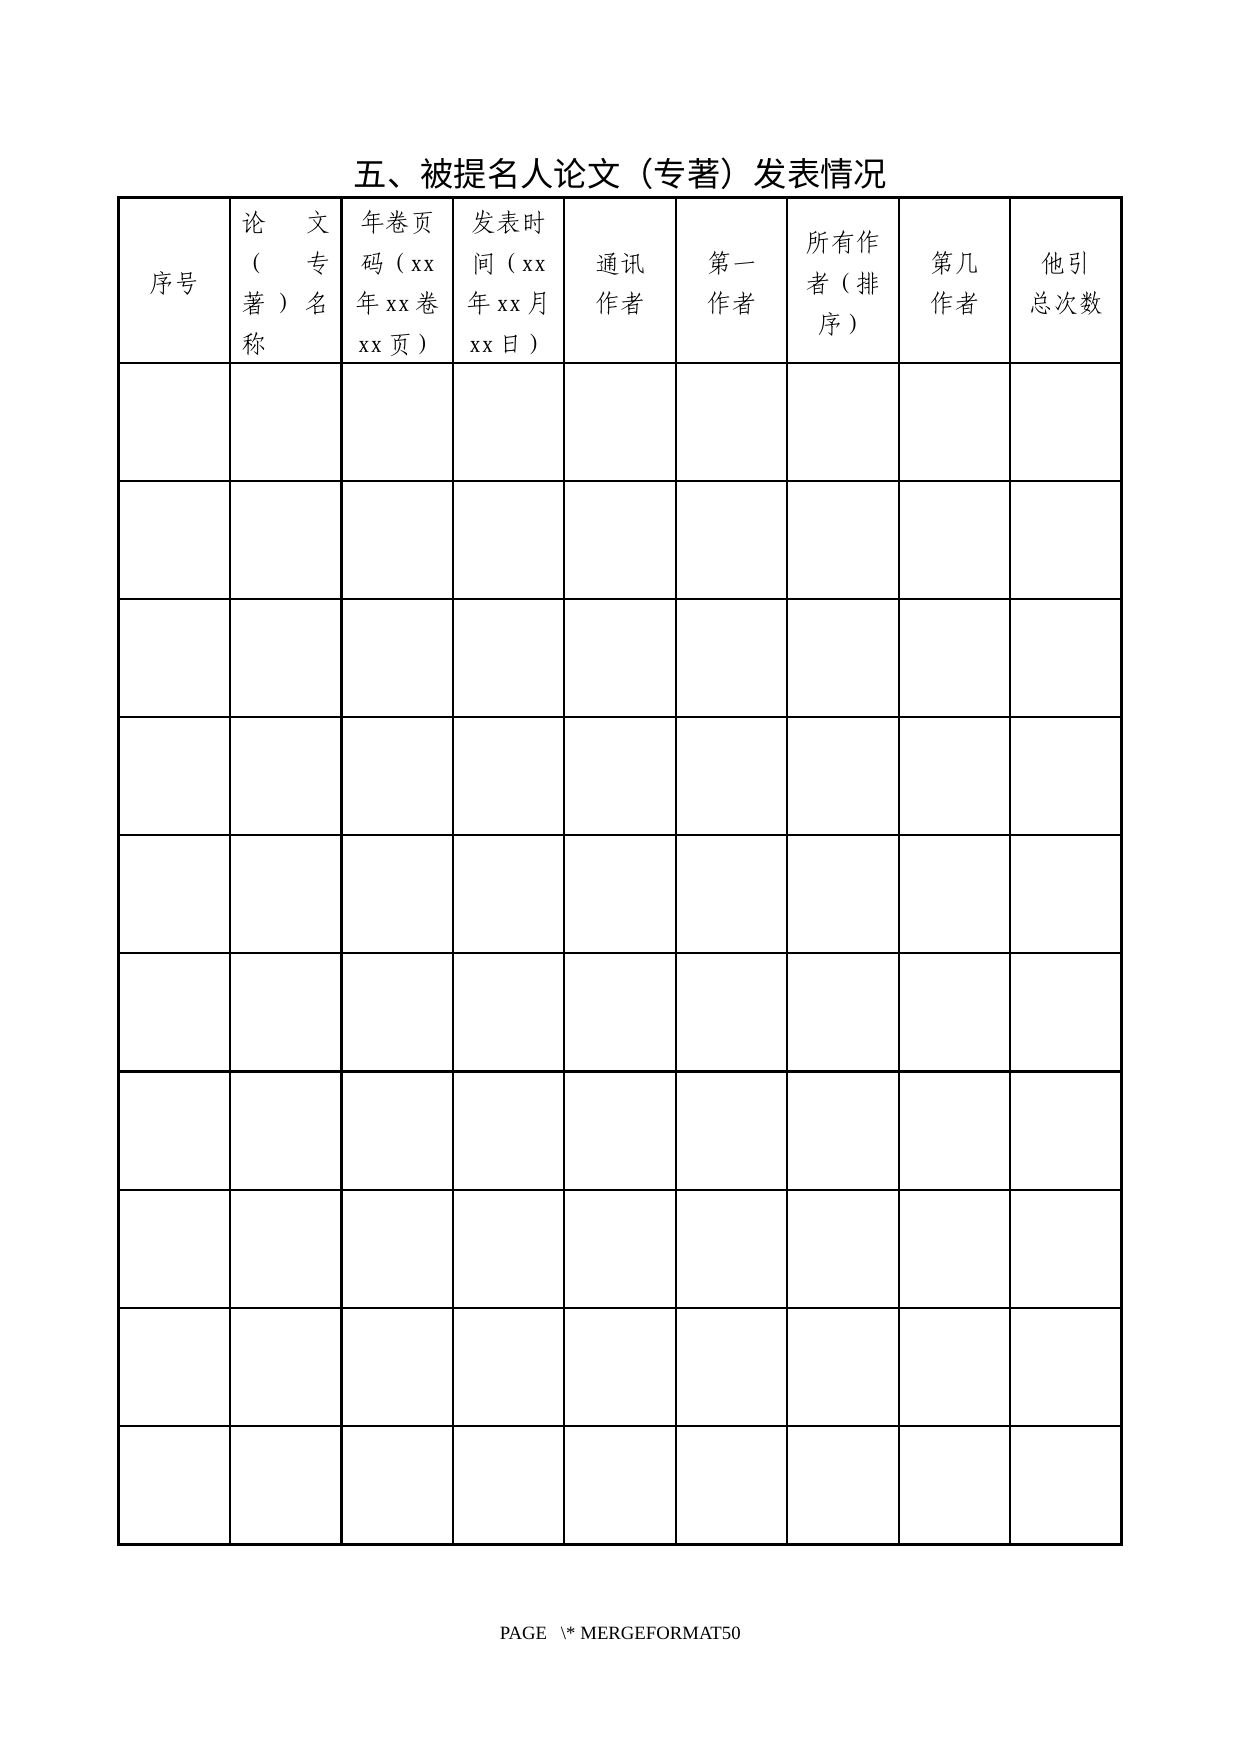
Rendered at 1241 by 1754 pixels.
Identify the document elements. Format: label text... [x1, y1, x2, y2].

table_cell [788, 600, 898, 716]
table_cell [343, 954, 452, 1070]
table_cell [788, 1309, 898, 1425]
table_cell [565, 364, 675, 480]
table_cell [788, 718, 898, 834]
table_cell [454, 1427, 563, 1543]
table_header 第几 作者 [900, 199, 1009, 362]
table_cell [677, 1191, 786, 1307]
table_cell [454, 1191, 563, 1307]
table_cell [565, 1073, 675, 1188]
table_cell [231, 364, 340, 480]
table_cell [231, 954, 340, 1070]
table_cell [120, 836, 229, 952]
table_cell [900, 482, 1009, 598]
table_cell [454, 836, 563, 952]
table_cell [788, 482, 898, 598]
text 五、被提名人论文（专著）发表情况 [130, 148, 1110, 196]
table_cell [1011, 1309, 1120, 1425]
table_cell [454, 364, 563, 480]
table_cell [1011, 364, 1120, 480]
table_cell [677, 1309, 786, 1425]
table_header 年卷页码（xx年xx卷xx页） [343, 199, 452, 362]
table_cell [454, 1073, 563, 1188]
table_cell [788, 1073, 898, 1188]
table_cell [231, 836, 340, 952]
table_cell [120, 1073, 229, 1188]
table_cell [343, 600, 452, 716]
table_cell [343, 1309, 452, 1425]
table_header 序号 [120, 199, 229, 362]
table_cell [120, 718, 229, 834]
table_cell [454, 482, 563, 598]
table_cell [565, 1309, 675, 1425]
table_cell [677, 718, 786, 834]
table_cell [565, 836, 675, 952]
table_cell [900, 1191, 1009, 1307]
table_cell [565, 1427, 675, 1543]
table_cell [677, 482, 786, 598]
table_cell [231, 482, 340, 598]
table_cell [900, 836, 1009, 952]
table_cell [788, 954, 898, 1070]
table_cell [454, 718, 563, 834]
table_cell [677, 836, 786, 952]
table_cell [120, 600, 229, 716]
table_cell [454, 600, 563, 716]
table_cell [788, 1191, 898, 1307]
table_cell [343, 364, 452, 480]
table_cell [565, 718, 675, 834]
table_cell [454, 1309, 563, 1425]
table_cell [120, 1427, 229, 1543]
table_cell [900, 600, 1009, 716]
table_cell [788, 1427, 898, 1543]
table_cell [120, 482, 229, 598]
table_cell [900, 364, 1009, 480]
table_cell [120, 954, 229, 1070]
table_header 第一 作者 [677, 199, 786, 362]
table_cell [677, 1427, 786, 1543]
table_cell [343, 1073, 452, 1188]
table_cell [788, 364, 898, 480]
table_cell [343, 482, 452, 598]
table_cell [120, 1191, 229, 1307]
table_cell [1011, 1073, 1120, 1188]
table_cell [231, 718, 340, 834]
table_cell [120, 1309, 229, 1425]
table_cell [231, 1427, 340, 1543]
table_cell [231, 600, 340, 716]
table_cell [1011, 1191, 1120, 1307]
table_cell [231, 1191, 340, 1307]
table_cell [1011, 718, 1120, 834]
table_cell [231, 1073, 340, 1188]
table_header 所有作者（排序） [788, 199, 898, 362]
table_cell [343, 1191, 452, 1307]
table_header 发表时间（xx年xx月xx日） [454, 199, 563, 362]
table_cell [343, 836, 452, 952]
table_cell [677, 600, 786, 716]
table_cell [565, 482, 675, 598]
table_header 他引 总次数 [1011, 199, 1120, 362]
table_cell [1011, 954, 1120, 1070]
table_cell [231, 1309, 340, 1425]
table_cell [565, 600, 675, 716]
table_cell [900, 1427, 1009, 1543]
table_cell [120, 364, 229, 480]
table_cell [900, 1309, 1009, 1425]
table_cell [900, 718, 1009, 834]
table_cell [565, 1191, 675, 1307]
table_cell [677, 1073, 786, 1188]
table_cell [677, 954, 786, 1070]
table_cell [788, 836, 898, 952]
table_cell [343, 1427, 452, 1543]
table_cell [565, 954, 675, 1070]
table_cell [900, 1073, 1009, 1188]
table_header 通讯 作者 [565, 199, 675, 362]
table_header 论文（专著）名称 [231, 199, 340, 362]
table_cell [454, 954, 563, 1070]
table_cell [1011, 836, 1120, 952]
table_cell [900, 954, 1009, 1070]
table_cell [1011, 482, 1120, 598]
table_cell [1011, 1427, 1120, 1543]
table_cell [343, 718, 452, 834]
table_cell [1011, 600, 1120, 716]
table_cell [677, 364, 786, 480]
